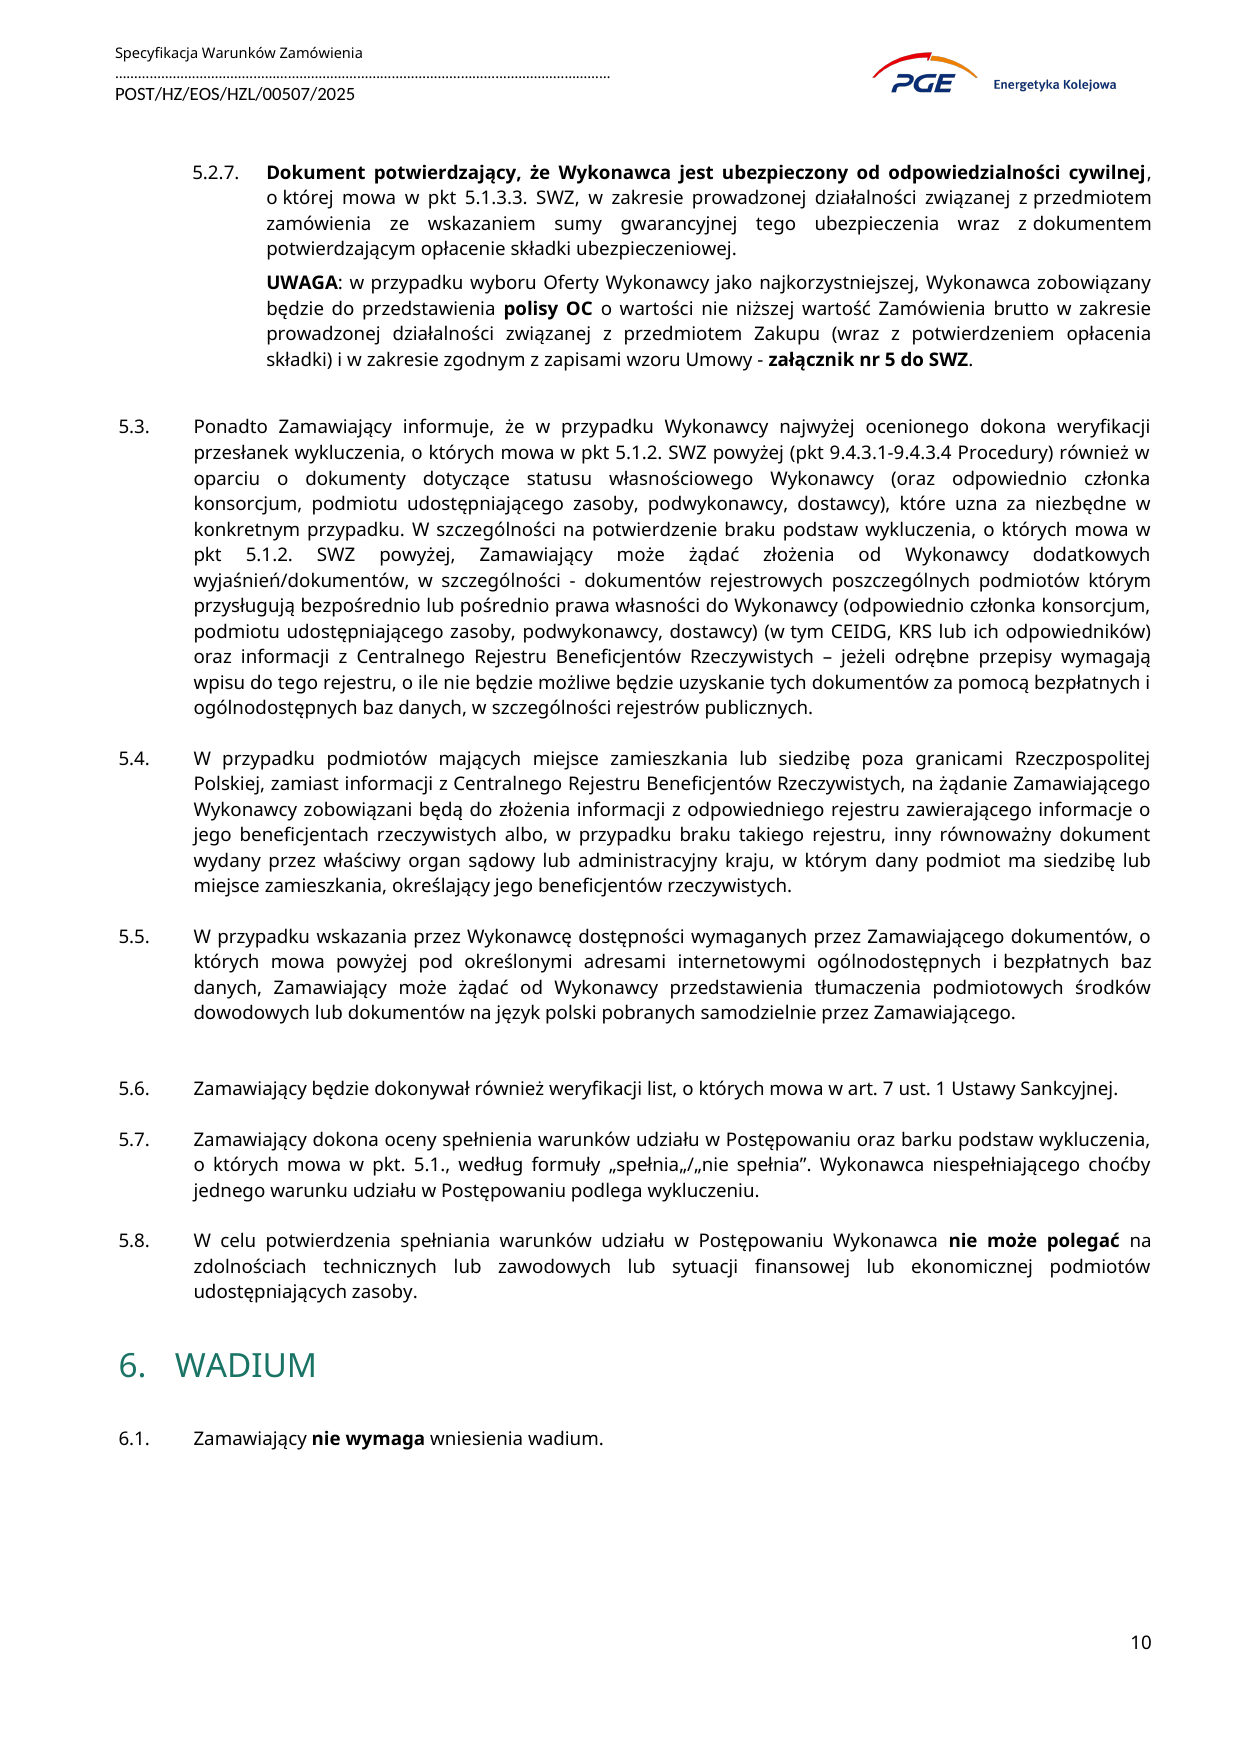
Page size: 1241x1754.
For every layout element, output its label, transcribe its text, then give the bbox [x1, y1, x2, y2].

subtitle Zamawiający nie wymaga wniesienia wadium. [118, 1425, 1152, 1450]
subtitle Zamawiający będzie dokonywał również weryfikacji list, o których mowa w art. 7 ust. 1 Ustawy Sankcyjnej. [118, 1076, 1152, 1101]
subtitle Zamawiający dokona oceny spełnienia warunków udziału w Postępowaniu oraz barku podstaw wykluczenia, o których mowa w pkt. 5.1., według formuły „spełnia„/„nie spełnia”. Wykonawca niespełniającego choćby jednego warunku udziału w Postępowaniu podlega wykluczeniu. [118, 1126, 1152, 1203]
picture [852, 34, 1136, 114]
text UWAGA: w przypadku wyboru Oferty Wykonawcy jako najkorzystniejszej, Wykonawca zobowiązany będzie do przedstawienia polisy OC o wartości nie niższej wartość Zamówienia brutto w zakresie prowadzonej działalności związanej z przedmiotem Zakupu (wraz z potwierdzeniem opłacenia składki) i w zakresie zgodnym z zapisami wzoru Umowy - załącznik nr 5 do SWZ. [266, 269, 1152, 372]
subtitle W przypadku wskazania przez Wykonawcę dostępności wymaganych przez Zamawiającego dokumentów, o których mowa powyżej pod określonymi adresami internetowymi ogólnodostępnych i bezpłatnych baz danych, Zamawiający może żądać od Wykonawcy przedstawienia tłumaczenia podmiotowych środków dowodowych lub dokumentów na język polski pobranych samodzielnie przez Zamawiającego. [118, 923, 1152, 1051]
subtitle W celu potwierdzenia spełniania warunków udziału w Postępowaniu Wykonawca nie może polegać na zdolnościach technicznych lub zawodowych lub sytuacji finansowej lub ekonomicznej podmiotów udostępniających zasoby. [118, 1228, 1152, 1304]
subtitle Ponadto Zamawiający informuje, że w przypadku Wykonawcy najwyżej ocenionego dokona weryfikacji przesłanek wykluczenia, o których mowa w pkt 5.1.2. SWZ powyżej (pkt 9.4.3.1-9.4.3.4 Procedury) również w oparciu o dokumenty dotyczące statusu własnościowego Wykonawcy (oraz odpowiednio członka konsorcjum, podmiotu udostępniającego zasoby, podwykonawcy, dostawcy), które uzna za niezbędne w konkretnym przypadku. W szczególności na potwierdzenie braku podstaw wykluczenia, o których mowa w pkt 5.1.2. SWZ powyżej, Zamawiający może żądać złożenia od Wykonawcy dodatkowych wyjaśnień/dokumentów, w szczególności - dokumentów rejestrowych poszczególnych podmiotów którym przysługują bezpośrednio lub pośrednio prawa własności do Wykonawcy (odpowiednio członka konsorcjum, podmiotu udostępniającego zasoby, podwykonawcy, dostawcy) (w tym CEIDG, KRS lub ich odpowiedników) oraz informacji z Centralnego Rejestru Beneficjentów Rzeczywistych – jeżeli odrębne przepisy wymagają wpisu do tego rejestru, o ile nie będzie możliwe będzie uzyskanie tych dokumentów za pomocą bezpłatnych i ogólnodostępnych baz danych, w szczególności rejestrów publicznych. [118, 414, 1152, 720]
subtitle W przypadku podmiotów mających miejsce zamieszkania lub siedzibę poza granicami Rzeczpospolitej Polskiej, zamiast informacji z Centralnego Rejestru Beneficjentów Rzeczywistych, na żądanie Zamawiającego Wykonawcy zobowiązani będą do złożenia informacji z odpowiedniego rejestru zawierającego informacje o jego beneficjentach rzeczywistych albo, w przypadku braku takiego rejestru, inny równoważny dokument wydany przez właściwy organ sądowy lub administracyjny kraju, w którym dany podmiot ma siedzibę lub miejsce zamieszkania, określający jego beneficjentów rzeczywistych. [118, 745, 1152, 898]
subtitle WADIUM [118, 1342, 1152, 1387]
list Dokument potwierdzający, że Wykonawca jest ubezpieczony od odpowiedzialności cywilnej, o której mowa w pkt 5.1.3.3. SWZ, w zakresie prowadzonej działalności związanej z przedmiotem zamówienia ze wskazaniem sumy gwarancyjnej tego ubezpieczenia wraz z dokumentem potwierdzającym opłacenie składki ubezpieczeniowej. [192, 159, 1152, 261]
